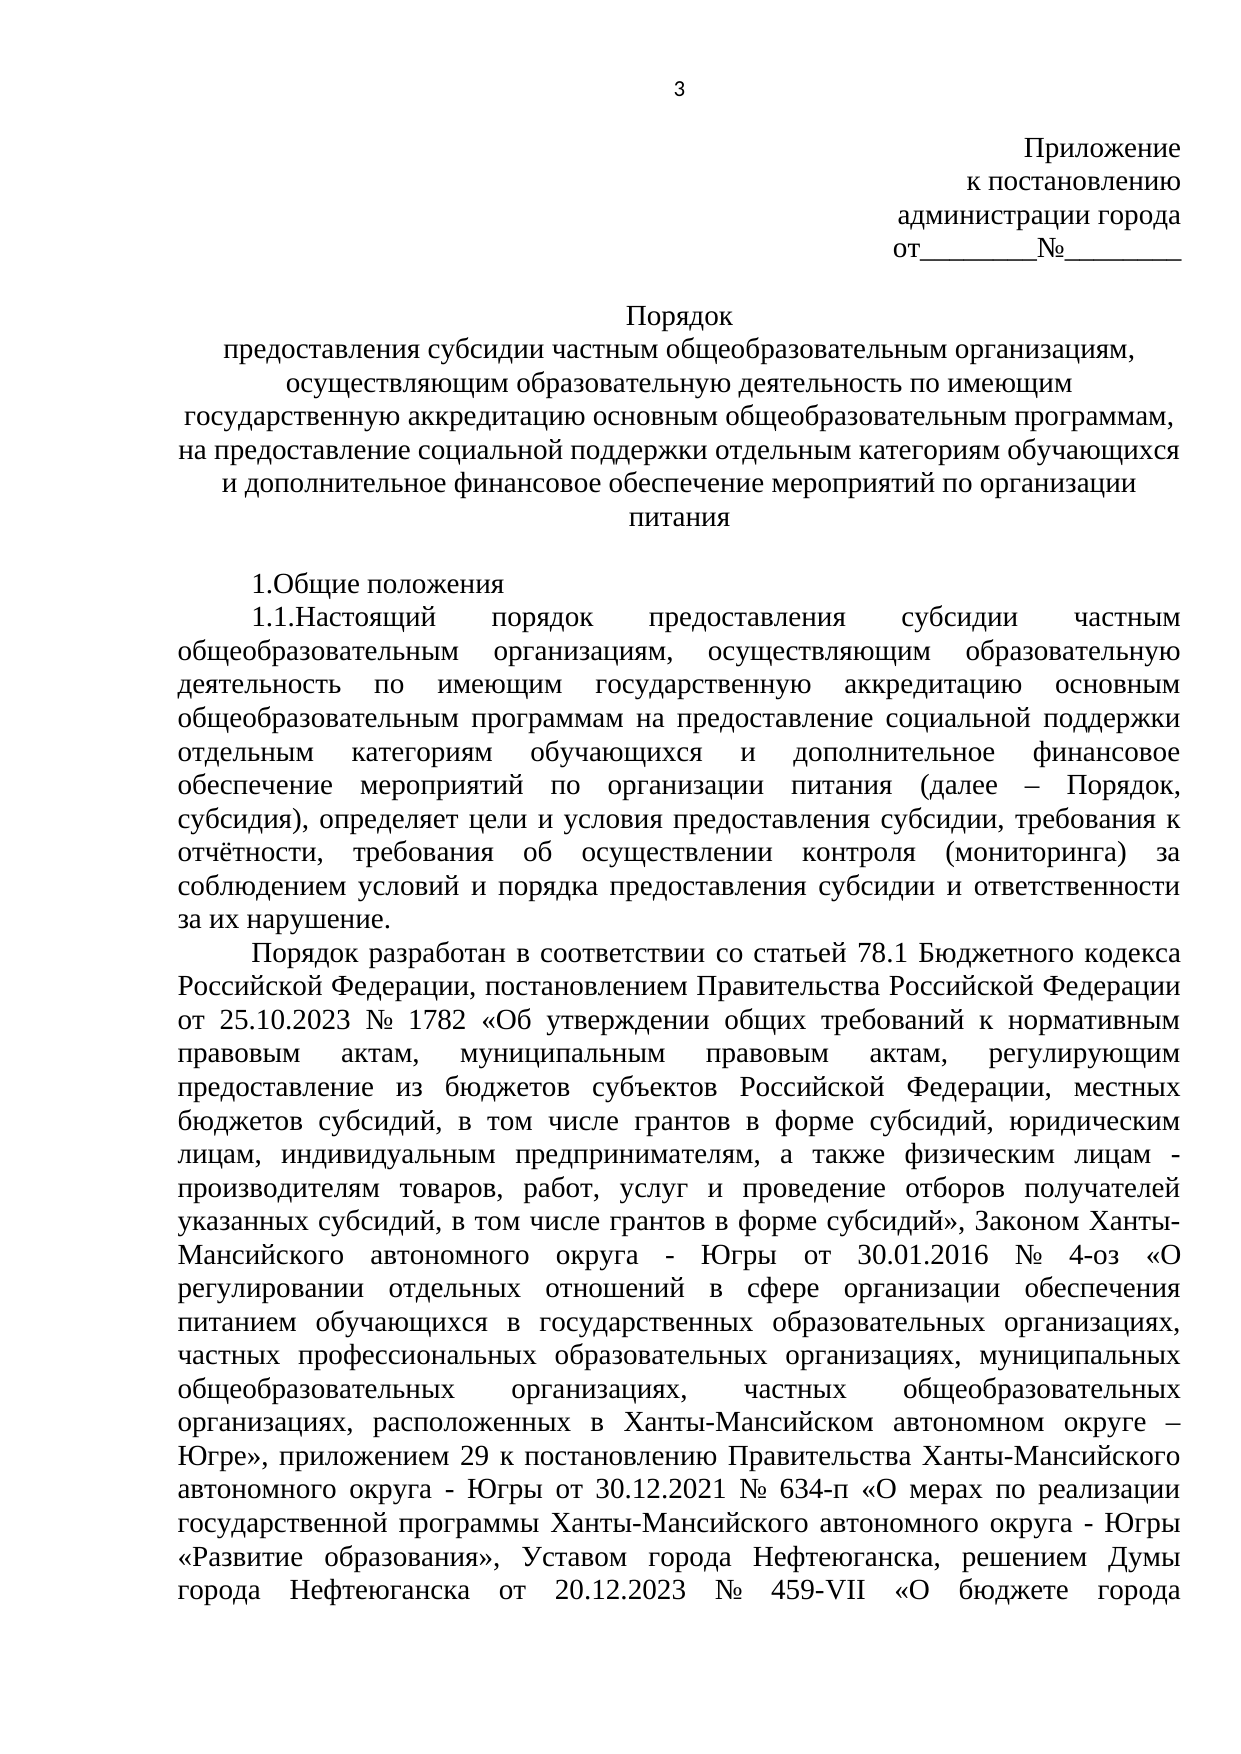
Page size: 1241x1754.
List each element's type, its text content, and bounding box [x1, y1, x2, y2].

text 1.Общие положения [177, 566, 1181, 599]
text администрации города [871, 197, 1181, 231]
text от________№________ [177, 231, 1181, 264]
title предоставления субсидии частным общеобразовательным организациям, осуществляющим образовательную деятельность по имеющим государственную аккредитацию основным общеобразовательным программам, на предоставление социальной поддержки отдельным категориям обучающихся и дополнительное финансовое обеспечение мероприятий по организации питания [177, 331, 1181, 532]
title 1.1.Настоящий порядок предоставления субсидии частным общеобразовательным организациям, осуществляющим образовательную деятельность по имеющим государственную аккредитацию основным общеобразовательным программам на предоставление социальной поддержки отдельным категориям обучающихся и дополнительное финансовое обеспечение мероприятий по организации питания (далее – Порядок, субсидия), определяет цели и условия предоставления субсидии, требования к отчётности, требования об осуществлении контроля (мониторинга) за соблюдением условий и порядка предоставления субсидии и ответственности за их нарушение. [177, 599, 1181, 935]
text к постановлению [871, 163, 1181, 197]
text Приложение [871, 130, 1181, 163]
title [177, 935, 1181, 1606]
title Порядок [177, 298, 1181, 331]
